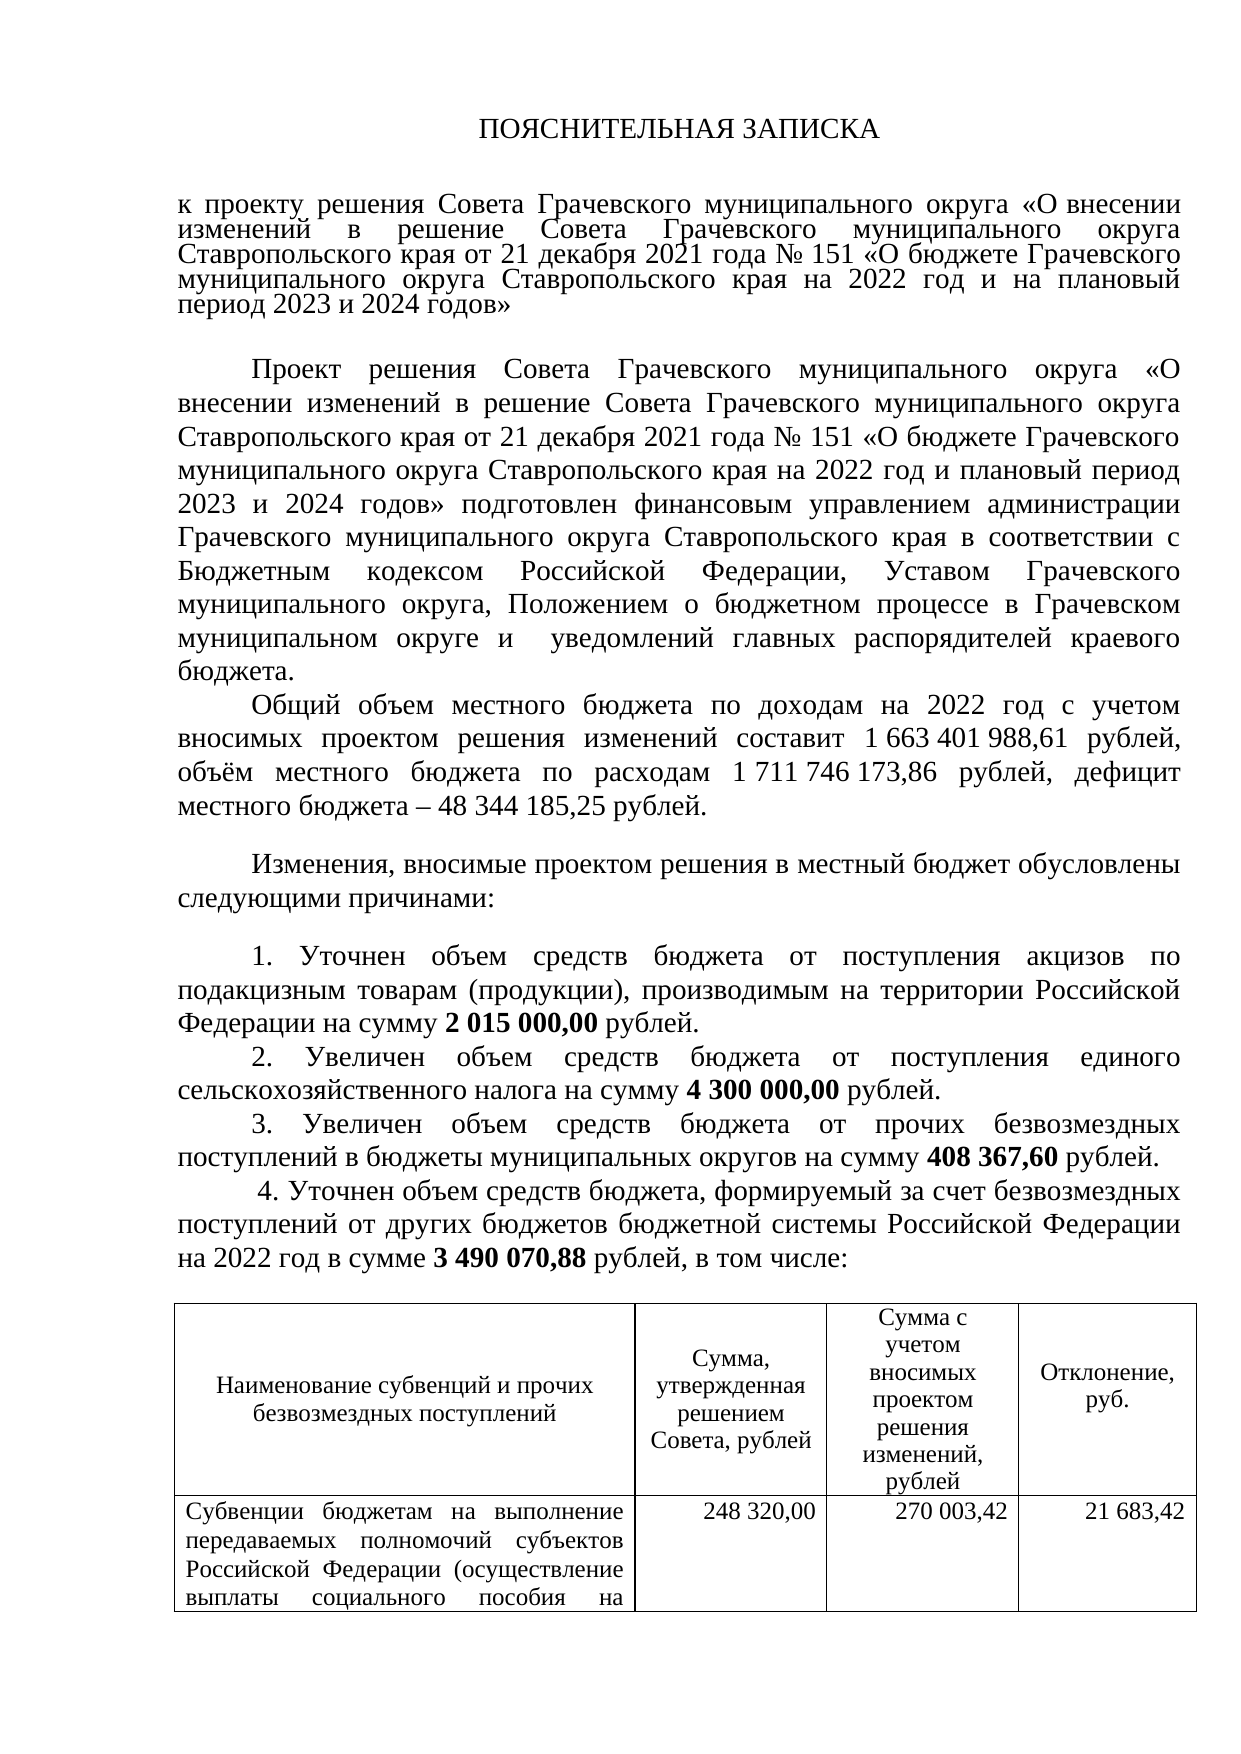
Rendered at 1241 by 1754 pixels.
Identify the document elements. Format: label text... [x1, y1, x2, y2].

text к проекту решения Совета Грачевского муниципального округа «О внесении изменений в решение Совета Грачевского муниципального округа Ставропольского края от 21 декабря 2021 года № 151 «О бюджете Грачевского муниципального округа Ставропольского края на 2022 год и на плановый период 2023 и 2024 годов» [177, 193, 1181, 318]
table_header Сумма с учетом вносимых проектом решения изменений, рублей [827, 1304, 1018, 1495]
text Проект решения Совета Грачевского муниципального округа «О внесении изменений в решение Совета Грачевского муниципального округа Ставропольского края от 21 декабря 2021 года № 151 «О бюджете Грачевского муниципального округа Ставропольского края на 2022 год и плановый период 2023 и 2024 годов» подготовлен финансовым управлением администрации Грачевского муниципального округа Ставропольского края в соответствии с Бюджетным кодексом Российской Федерации, Уставом Грачевского муниципального округа, Положением о бюджетном процессе в Грачевском муниципальном округе и уведомлений главных распорядителей краевого бюджета. [177, 352, 1181, 687]
table_header Отклонение, руб. [1019, 1304, 1196, 1495]
text 2. Увеличен объем средств бюджета от поступления единого сельскохозяйственного налога на сумму 4 300 000,00 рублей. [177, 1039, 1181, 1106]
text Изменения, вносимые проектом решения в местный бюджет обусловлены следующими причинами: [177, 846, 1181, 913]
text Общий объем местного бюджета по доходам на 2022 год с учетом вносимых проектом решения изменений составит 1 663 401 988,61 рублей, объём местного бюджета по расходам 1 711 746 173,86 рублей, дефицит местного бюджета – 48 344 185,25 рублей. [177, 687, 1181, 821]
text 3. Увеличен объем средств бюджета от прочих безвозмездных поступлений в бюджеты муниципальных округов на сумму 408 367,60 рублей. [177, 1106, 1181, 1173]
text ПОЯСНИТЕЛЬНАЯ ЗАПИСКА [177, 118, 1181, 143]
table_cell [175, 1496, 634, 1611]
table_cell 21 683,42 [1019, 1496, 1196, 1611]
text 4. Уточнен объем средств бюджета, формируемый за счет безвозмездных поступлений от других бюджетов бюджетной системы Российской Федерации на 2022 год в сумме 3 490 070,88 рублей, в том числе: [177, 1173, 1181, 1274]
table_header Сумма, утвержденная решением Совета, рублей [636, 1304, 826, 1495]
table_header Наименование субвенций и прочих безвозмездных поступлений [175, 1304, 634, 1495]
table_cell 270 003,42 [827, 1496, 1018, 1611]
table_cell 248 320,00 [636, 1496, 826, 1611]
text 1. Уточнен объем средств бюджета от поступления акцизов по подакцизным товарам (продукции), производимым на территории Российской Федерации на сумму 2 015 000,00 рублей. [177, 938, 1181, 1039]
